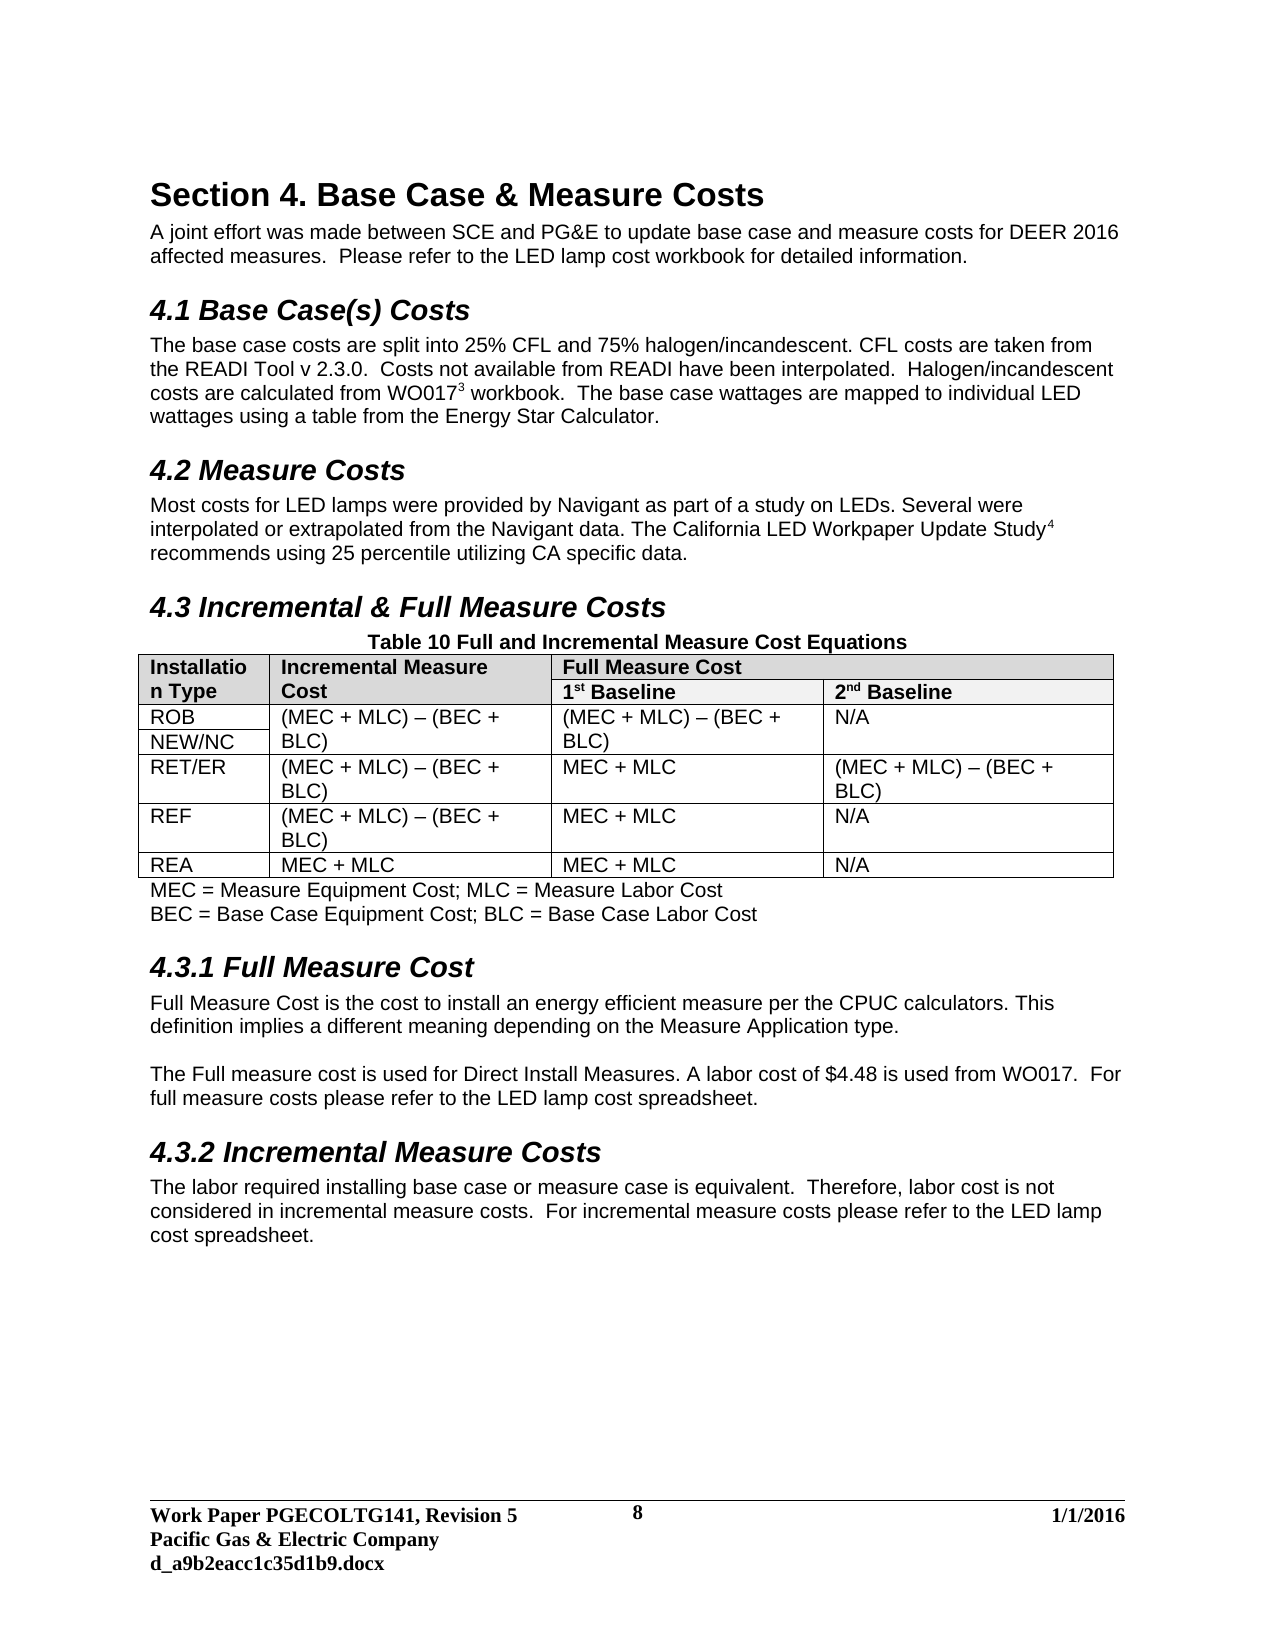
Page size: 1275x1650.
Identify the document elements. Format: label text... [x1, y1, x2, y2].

text Table 10 Full and Incremental Measure Cost Equations [150, 630, 1125, 654]
table_header Incremental Measure Cost [270, 655, 551, 704]
text BEC = Base Case Equipment Cost; BLC = Base Case Labor Cost [150, 902, 1125, 926]
table_cell (MEC + MLC) – (BEC + BLC) [552, 705, 823, 754]
text Full Measure Cost is the cost to install an energy efficient measure per the CPUC calculators. This definition implies a different meaning depending on the Measure Application type. [150, 990, 1125, 1038]
table_cell MEC + MLC [552, 804, 823, 852]
text MEC = Measure Equipment Cost; MLC = Measure Labor Cost [150, 878, 1125, 902]
subtitle 4.3.2 Incremental Measure Costs [150, 1135, 1125, 1169]
subtitle Section 4. Base Case & Measure Costs [150, 175, 1125, 213]
table_cell REA [139, 853, 269, 877]
text The base case costs are split into 25% CFL and 75% halogen/incandescent. CFL costs are taken from the READI Tool v 2.3.0. Costs not available from READI have been interpolated. Halogen/incandescent costs are calculated from WO017 workbook. The base case wattages are mapped to individual LED wattages using a table from the Energy Star Calculator. [150, 332, 1125, 428]
table_cell RET/ER [139, 755, 269, 803]
table_header Installation Type [139, 655, 269, 704]
text Most costs for LED lamps were provided by Navigant as part of a study on LEDs. Several were interpolated or extrapolated from the Navigant data. The California LED Workpaper Update Study recommends using 25 percentile utilizing CA specific data. [150, 493, 1125, 565]
table_cell (MEC + MLC) – (BEC + BLC) [824, 755, 1113, 803]
table_header Full Measure Cost [552, 655, 1113, 679]
table_cell NEW/NC [139, 730, 269, 754]
subtitle 4.2 Measure Costs [150, 453, 1125, 487]
subtitle 4.1 Base Case(s) Costs [150, 293, 1125, 326]
table_cell 1st Baseline [552, 680, 823, 704]
table_cell MEC + MLC [270, 853, 551, 877]
table_cell ROB [139, 705, 269, 729]
table_cell 2nd Baseline [824, 680, 1113, 704]
table_cell MEC + MLC [552, 853, 823, 877]
subtitle 4.3.1 Full Measure Cost [150, 951, 1125, 984]
table_cell N/A [824, 853, 1113, 877]
table_cell (MEC + MLC) – (BEC + BLC) [270, 804, 551, 852]
table_cell N/A [824, 705, 1113, 754]
table_cell REF [139, 804, 269, 852]
text A joint effort was made between SCE and PG&E to update base case and measure costs for DEER 2016 affected measures. Please refer to the LED lamp cost workbook for detailed information. [150, 220, 1125, 268]
table_cell (MEC + MLC) – (BEC + BLC) [270, 755, 551, 803]
table_cell MEC + MLC [552, 755, 823, 803]
subtitle 4.3 Incremental & Full Measure Costs [150, 590, 1125, 623]
text The labor required installing base case or measure case is equivalent. Therefore, labor cost is not considered in incremental measure costs. For incremental measure costs please refer to the LED lamp cost spreadsheet. [150, 1175, 1125, 1247]
table_cell (MEC + MLC) – (BEC + BLC) [270, 705, 551, 754]
text The Full measure cost is used for Direct Install Measures. A labor cost of $4.48 is used from WO017. For full measure costs please refer to the LED lamp cost spreadsheet. [150, 1062, 1125, 1110]
table_cell N/A [824, 804, 1113, 852]
